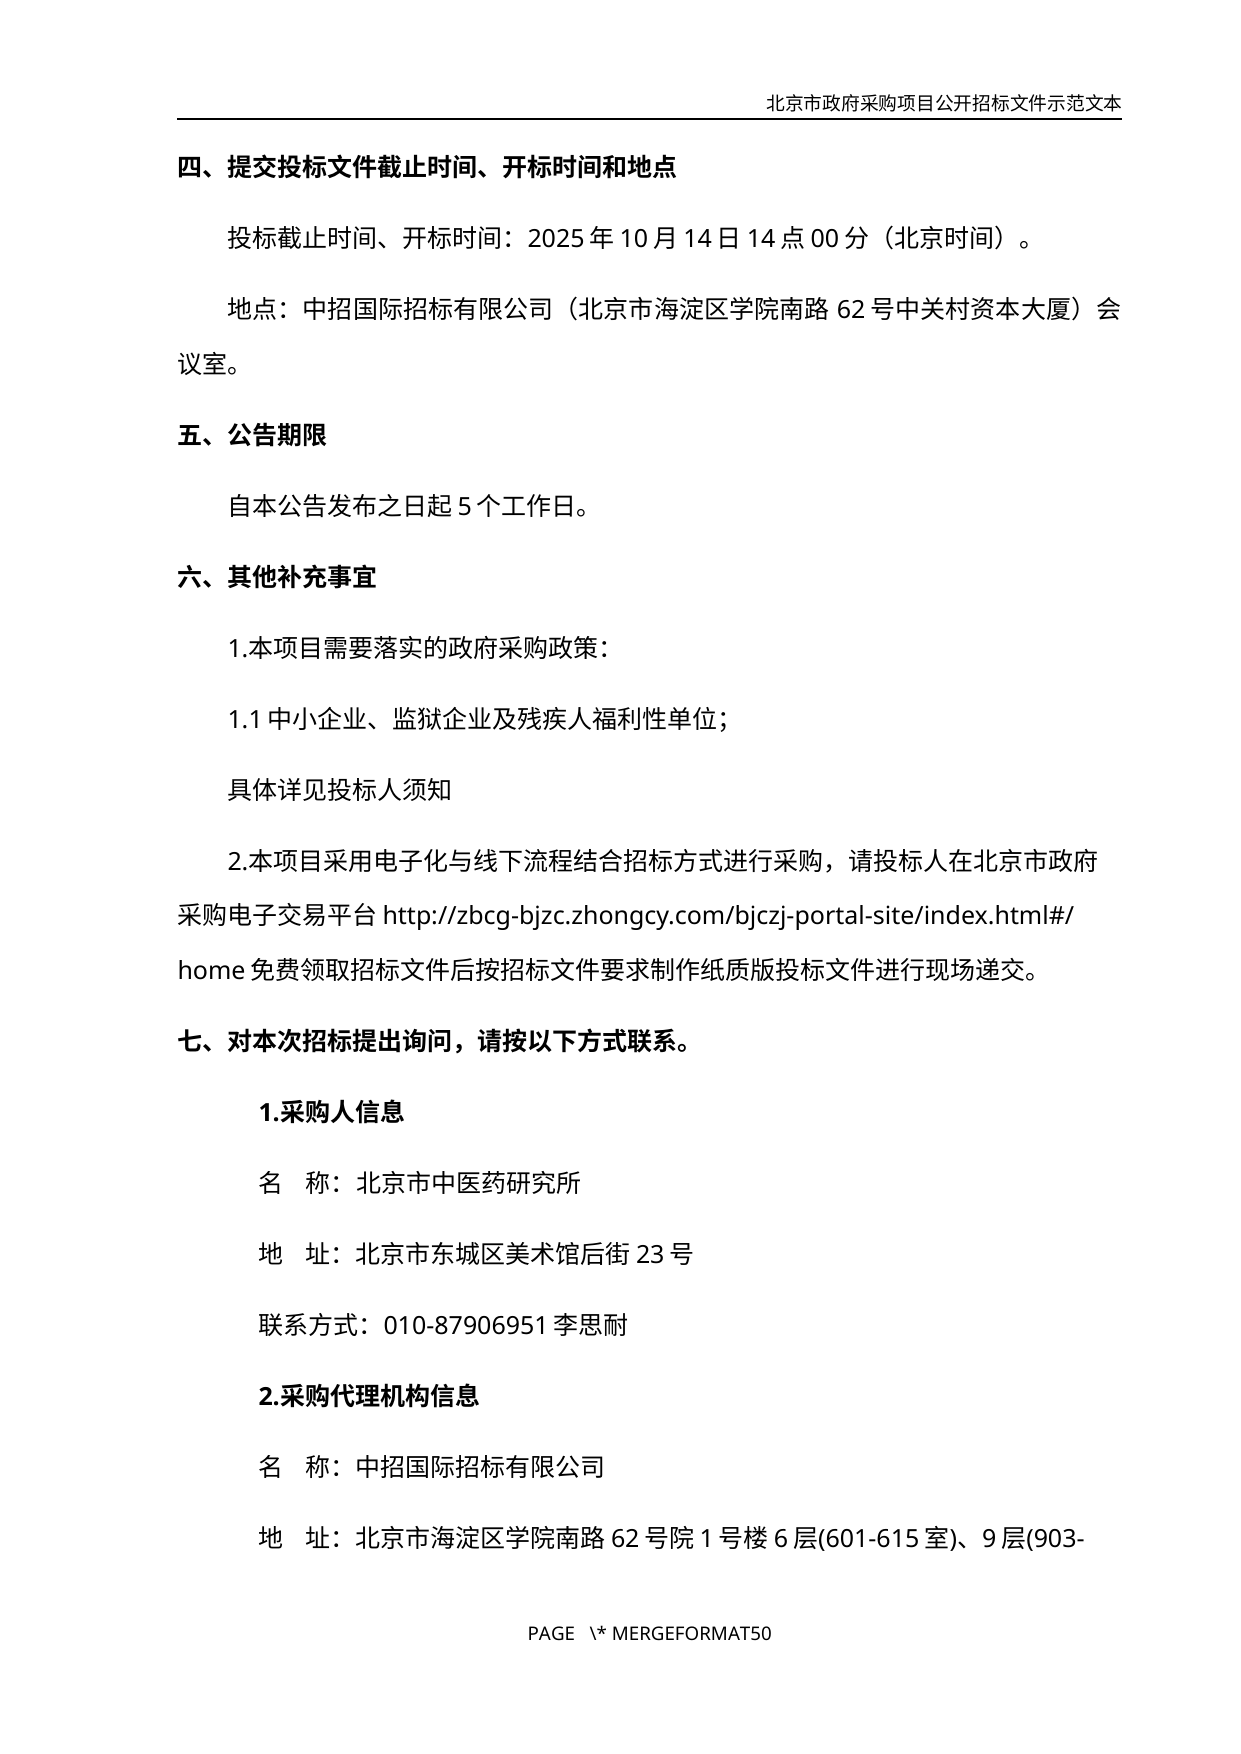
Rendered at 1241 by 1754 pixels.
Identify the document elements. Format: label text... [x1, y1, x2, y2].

text 1.1中小企业、监狱企业及残疾人福利性单位； [177, 699, 1122, 736]
text 2.本项目采用电子化与线下流程结合招标方式进行采购，请投标人在北京市政府采购电子交易平台http://zbcg-bjzc.zhongcy.com/bjczj-portal-site/index.html#/home免费领取招标文件后按招标文件要求制作纸质版投标文件进行现场递交。 [177, 841, 1122, 986]
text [258, 1518, 1122, 1555]
text 联系方式：010-87906951李思耐 [258, 1305, 1122, 1342]
text 地点：中招国际招标有限公司（北京市海淀区学院南路62号中关村资本大厦）会议室。 [177, 290, 1122, 380]
subtitle 五、公告期限 [177, 415, 1122, 451]
subtitle 四、提交投标文件截止时间、开标时间和地点 [177, 148, 1122, 184]
text 1.采购人信息 [258, 1092, 1122, 1128]
text 地 址：北京市东城区美术馆后街23号 [258, 1234, 1122, 1271]
text 投标截止时间、开标时间：2025年10月14日14点00分（北京时间）。 [177, 219, 1122, 255]
text 2.采购代理机构信息 [258, 1376, 1122, 1413]
subtitle 六、其他补充事宜 [177, 557, 1122, 593]
text 名 称：北京市中医药研究所 [258, 1163, 1122, 1199]
text 具体详见投标人须知 [177, 770, 1122, 807]
text 名 称：中招国际招标有限公司 [258, 1447, 1122, 1484]
subtitle 七、对本次招标提出询问，请按以下方式联系。 [177, 1021, 1122, 1057]
text 自本公告发布之日起5个工作日。 [177, 486, 1122, 522]
text 1.本项目需要落实的政府采购政策： [177, 628, 1122, 664]
